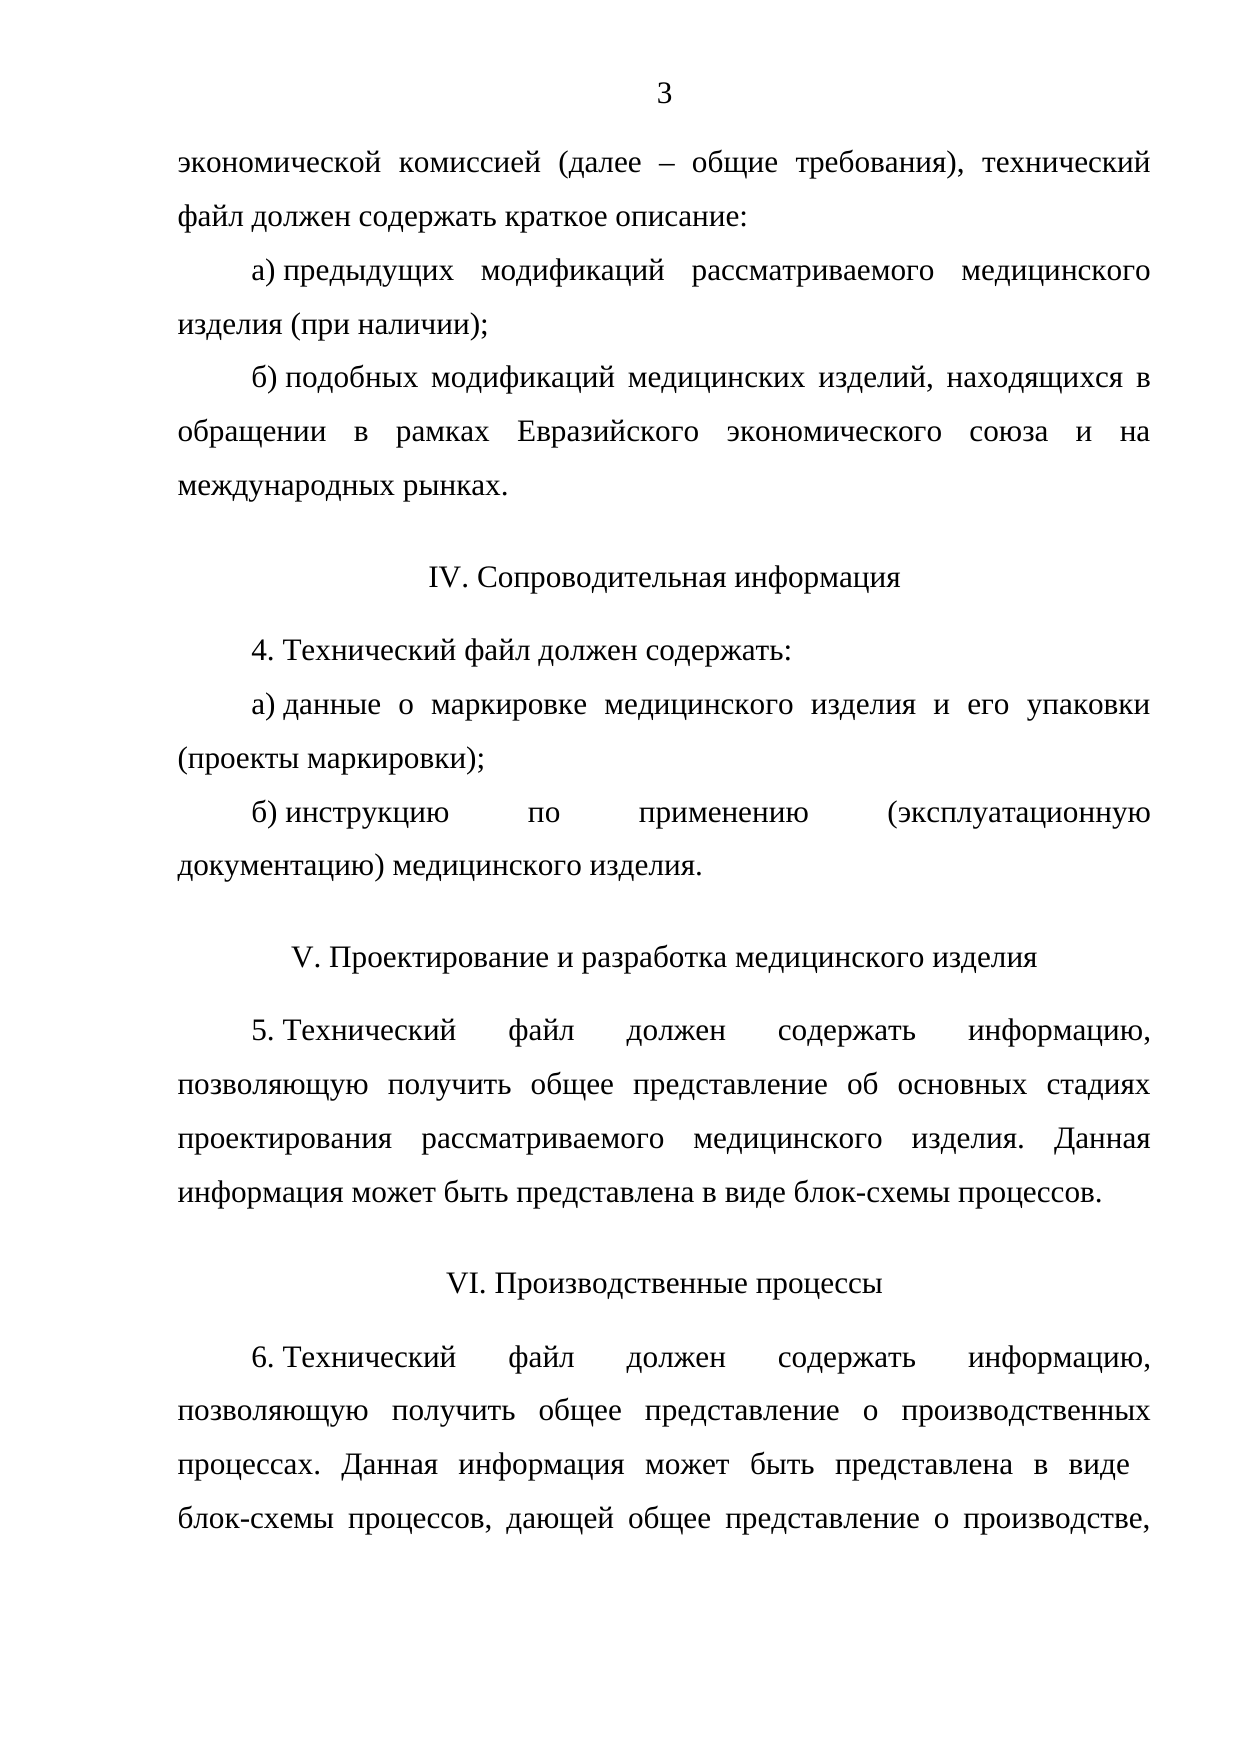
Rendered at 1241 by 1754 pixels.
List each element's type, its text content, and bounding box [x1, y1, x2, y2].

text а) предыдущих модификаций рассматриваемого медицинского изделия (при наличии); [177, 251, 1152, 341]
text 5. Технический файл должен содержать информацию, позволяющую получить общее представление об основных стадиях проектирования рассматриваемого медицинского изделия. Данная информация может быть представлена в виде блок-схемы процессов. [177, 1011, 1152, 1209]
text VI. Производственные процессы [177, 1264, 1152, 1300]
text б) инструкцию по применению (эксплуатационную документацию) медицинского изделия. [177, 793, 1152, 883]
text 4. Технический файл должен содержать: [177, 631, 1152, 667]
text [177, 143, 1152, 233]
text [177, 1338, 1152, 1535]
text V. Проектирование и разработка медицинского изделия [177, 938, 1152, 974]
text IV. Сопроводительная информация [177, 558, 1152, 594]
text а) данные о маркировке медицинского изделия и его упаковки (проекты маркировки); [177, 685, 1152, 775]
text б) подобных модификаций медицинских изделий, находящихся в обращении в рамках Евразийского экономического союза и на международных рынках. [177, 359, 1152, 502]
